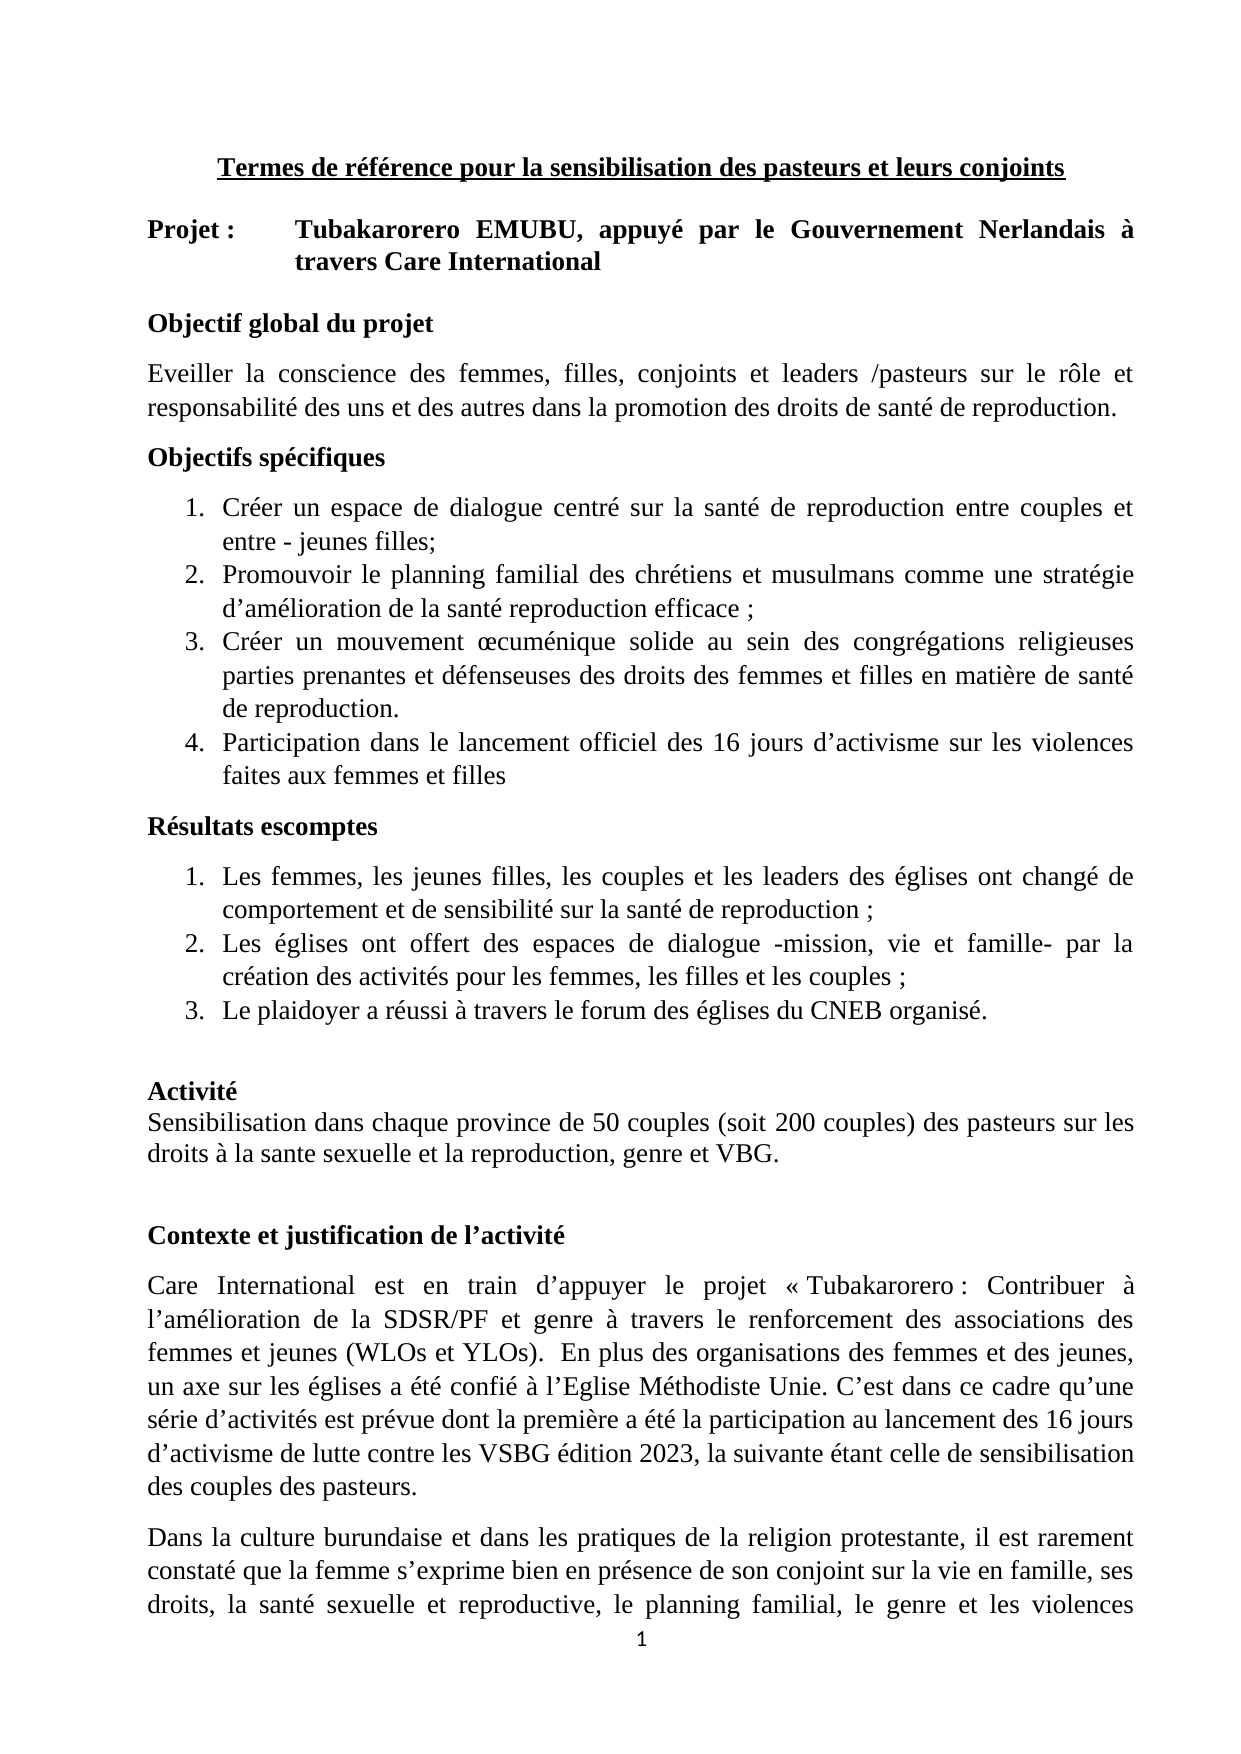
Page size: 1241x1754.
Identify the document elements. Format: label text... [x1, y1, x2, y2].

text Contexte et justification de l’activité [147, 1219, 1135, 1250]
text Objectif global du projet [147, 307, 1135, 338]
list Créer un mouvement œcuménique solide au sein des congrégations religieuses parties prenantes et défenseuses des droits des femmes et filles en matière de santé de reproduction. [184, 625, 1135, 723]
text Activité [147, 1075, 1135, 1106]
list Créer un espace de dialogue centré sur la santé de reproduction entre couples et entre - jeunes filles; [184, 491, 1135, 556]
text Termes de référence pour la sensibilisation des pasteurs et leurs conjoints [147, 151, 1135, 182]
text Résultats escomptes [147, 809, 1135, 841]
list Les églises ont offert des espaces de dialogue -mission, vie et famille- par la création des activités pour les femmes, les filles et les couples ; [184, 927, 1135, 992]
text Sensibilisation dans chaque province de 50 couples (soit 200 couples) des pasteurs sur les droits à la sante sexuelle et la reproduction, genre et VBG. [147, 1106, 1135, 1169]
text Eveiller la conscience des femmes, filles, conjoints et leaders /pasteurs sur le rôle et responsabilité des uns et des autres dans la promotion des droits de santé de reproduction. [147, 357, 1135, 422]
text Projet : Tubakarorero EMUBU, appuyé par le Gouvernement Nerlandais à travers Care International [147, 213, 1135, 276]
text Objectifs spécifiques [147, 441, 1135, 472]
list Promouvoir le planning familial des chrétiens et musulmans comme une stratégie d’amélioration de la santé reproduction efficace ; [184, 558, 1135, 623]
list Le plaidoyer a réussi à travers le forum des églises du CNEB organisé. [184, 994, 1135, 1025]
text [147, 1521, 1135, 1619]
list Les femmes, les jeunes filles, les couples et les leaders des églises ont changé de comportement et de sensibilité sur la santé de reproduction ; [184, 860, 1135, 924]
list Participation dans le lancement officiel des 16 jours d’activisme sur les violences faites aux femmes et filles [184, 726, 1135, 791]
text Care International est en train d’appuyer le projet « Tubakarorero : Contribuer à l’amélioration de la SDSR/PF et genre à travers le renforcement des associations des femmes et jeunes (WLOs et YLOs). En plus des organisations des femmes et des jeunes, un axe sur les églises a été confié à l’Eglise Méthodiste Unie. C’est dans ce cadre qu’une série d’activités est prévue dont la première a été la participation au lancement des 16 jours d’activisme de lutte contre les VSBG édition 2023, la suivante étant celle de sensibilisation des couples des pasteurs. [147, 1269, 1135, 1502]
